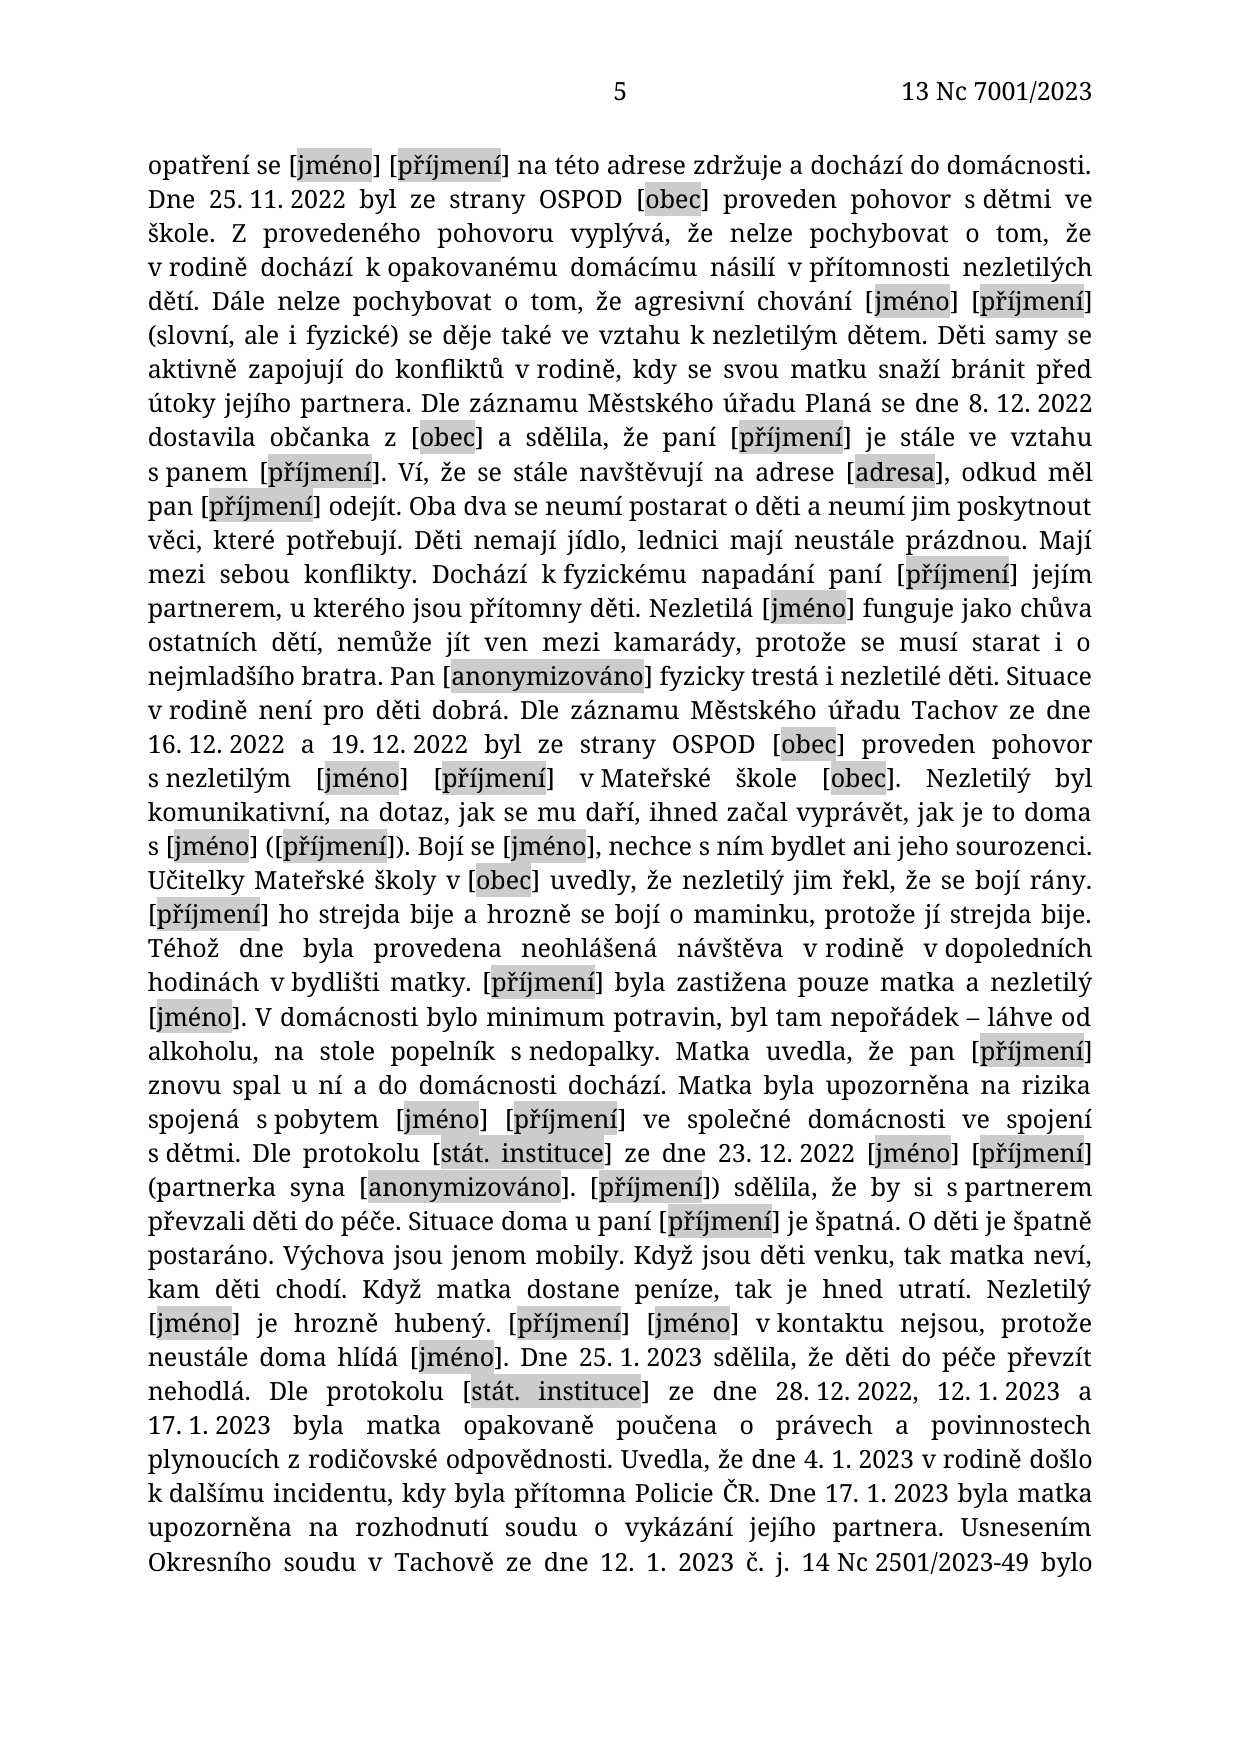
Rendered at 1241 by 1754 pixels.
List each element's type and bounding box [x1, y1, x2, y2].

text [148, 148, 1093, 1578]
